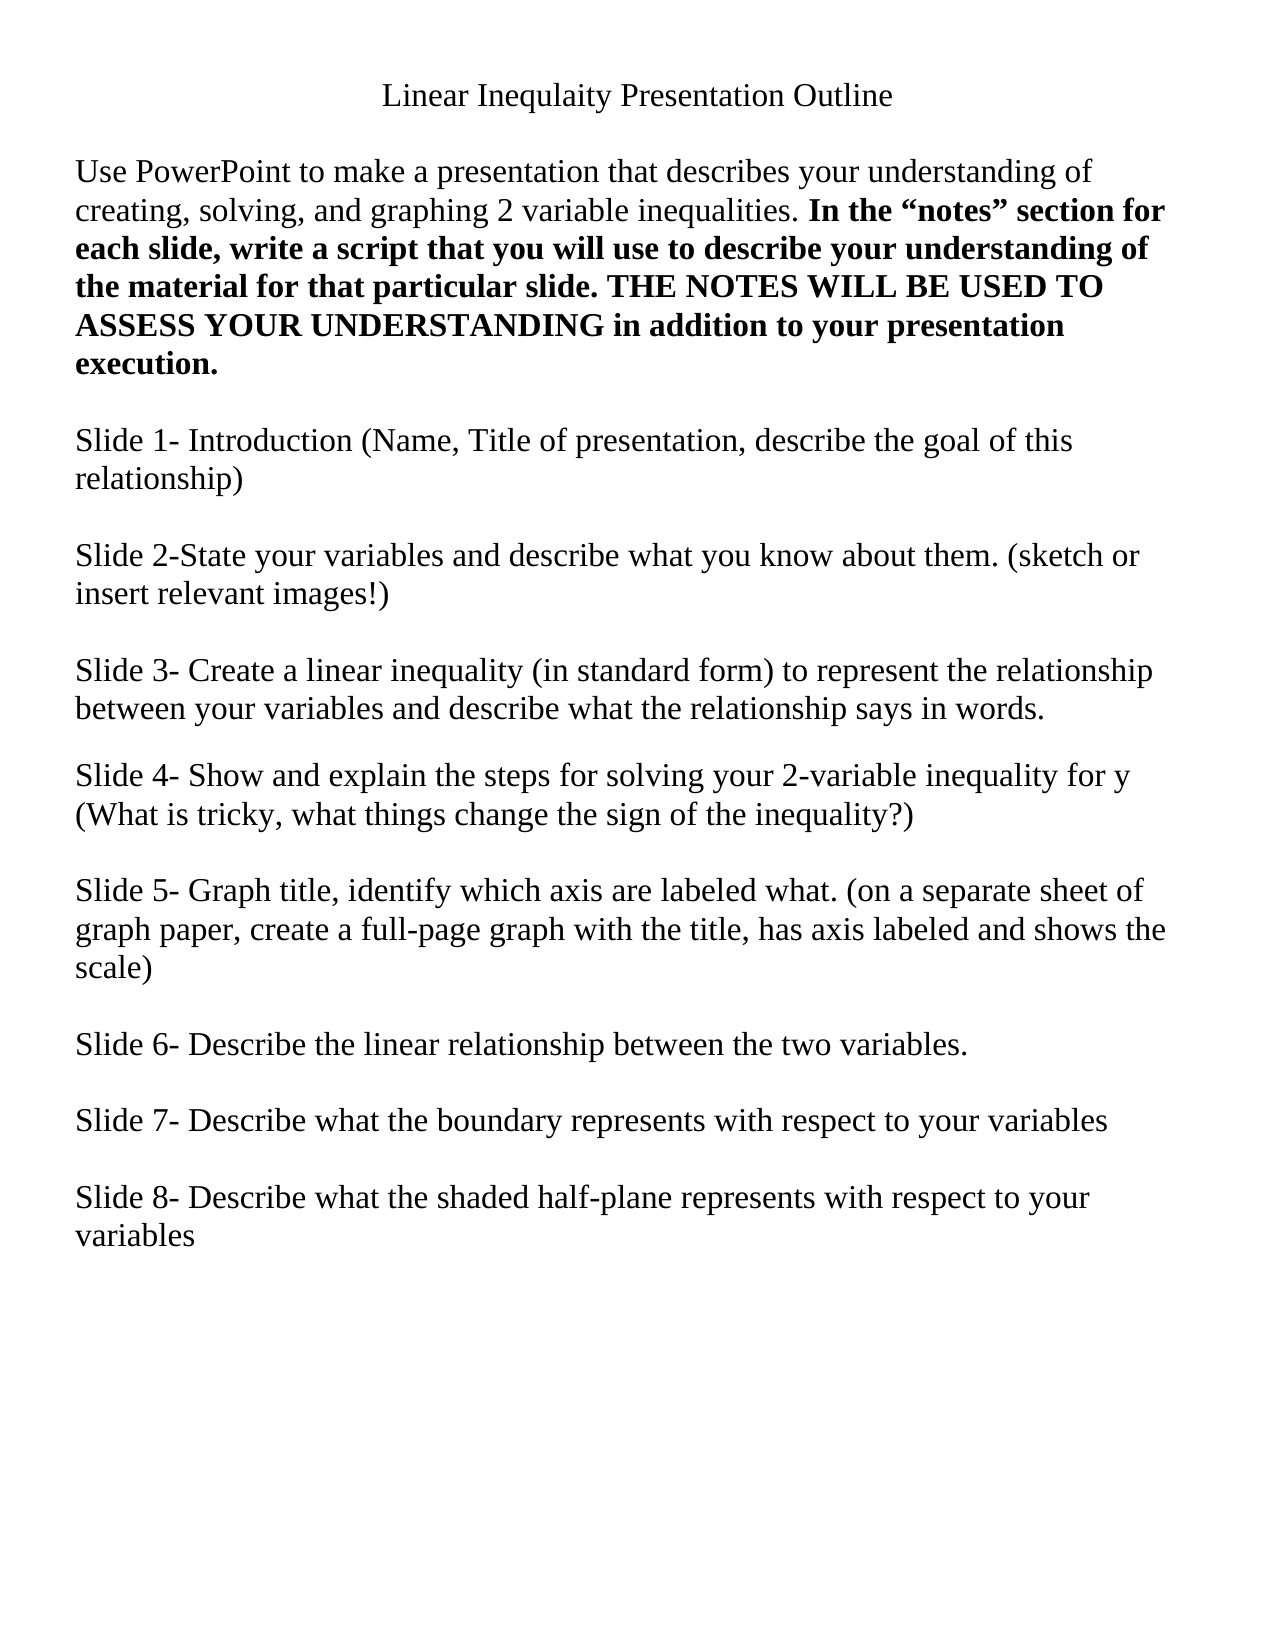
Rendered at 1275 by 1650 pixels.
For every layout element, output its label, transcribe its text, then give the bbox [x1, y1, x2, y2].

text Slide 2-State your variables and describe what you know about them. (sketch or insert relevant images!) [75, 535, 1200, 612]
text Slide 8- Describe what the shaded half-plane represents with respect to your variables [75, 1177, 1200, 1254]
text Use PowerPoint to make a presentation that describes your understanding of creating, solving, and graphing 2 variable inequalities. In the “notes” section for each slide, write a script that you will use to describe your understanding of the material for that particular slide. THE NOTES WILL BE USED TO ASSESS YOUR UNDERSTANDING in addition to your presentation execution. [75, 152, 1200, 382]
text Slide 1- Introduction (Name, Title of presentation, describe the goal of this relationship) [75, 420, 1200, 497]
text Slide 4- Show and explain the steps for solving your 2-variable inequality for y (What is tricky, what things change the sign of the inequality?) [75, 755, 1200, 832]
text Slide 3- Create a linear inequality (in standard form) to represent the relationship between your variables and describe what the relationship says in words. [75, 650, 1200, 727]
text Slide 5- Graph title, identify which axis are labeled what. (on a separate sheet of graph paper, create a full-page graph with the title, has axis labeled and shows the scale) [75, 870, 1200, 985]
text Linear Inequlaity Presentation Outline [75, 75, 1200, 113]
text Slide 7- Describe what the boundary represents with respect to your variables [75, 1100, 1200, 1139]
text Slide 6- Describe the linear relationship between the two variables. [75, 1024, 1200, 1062]
